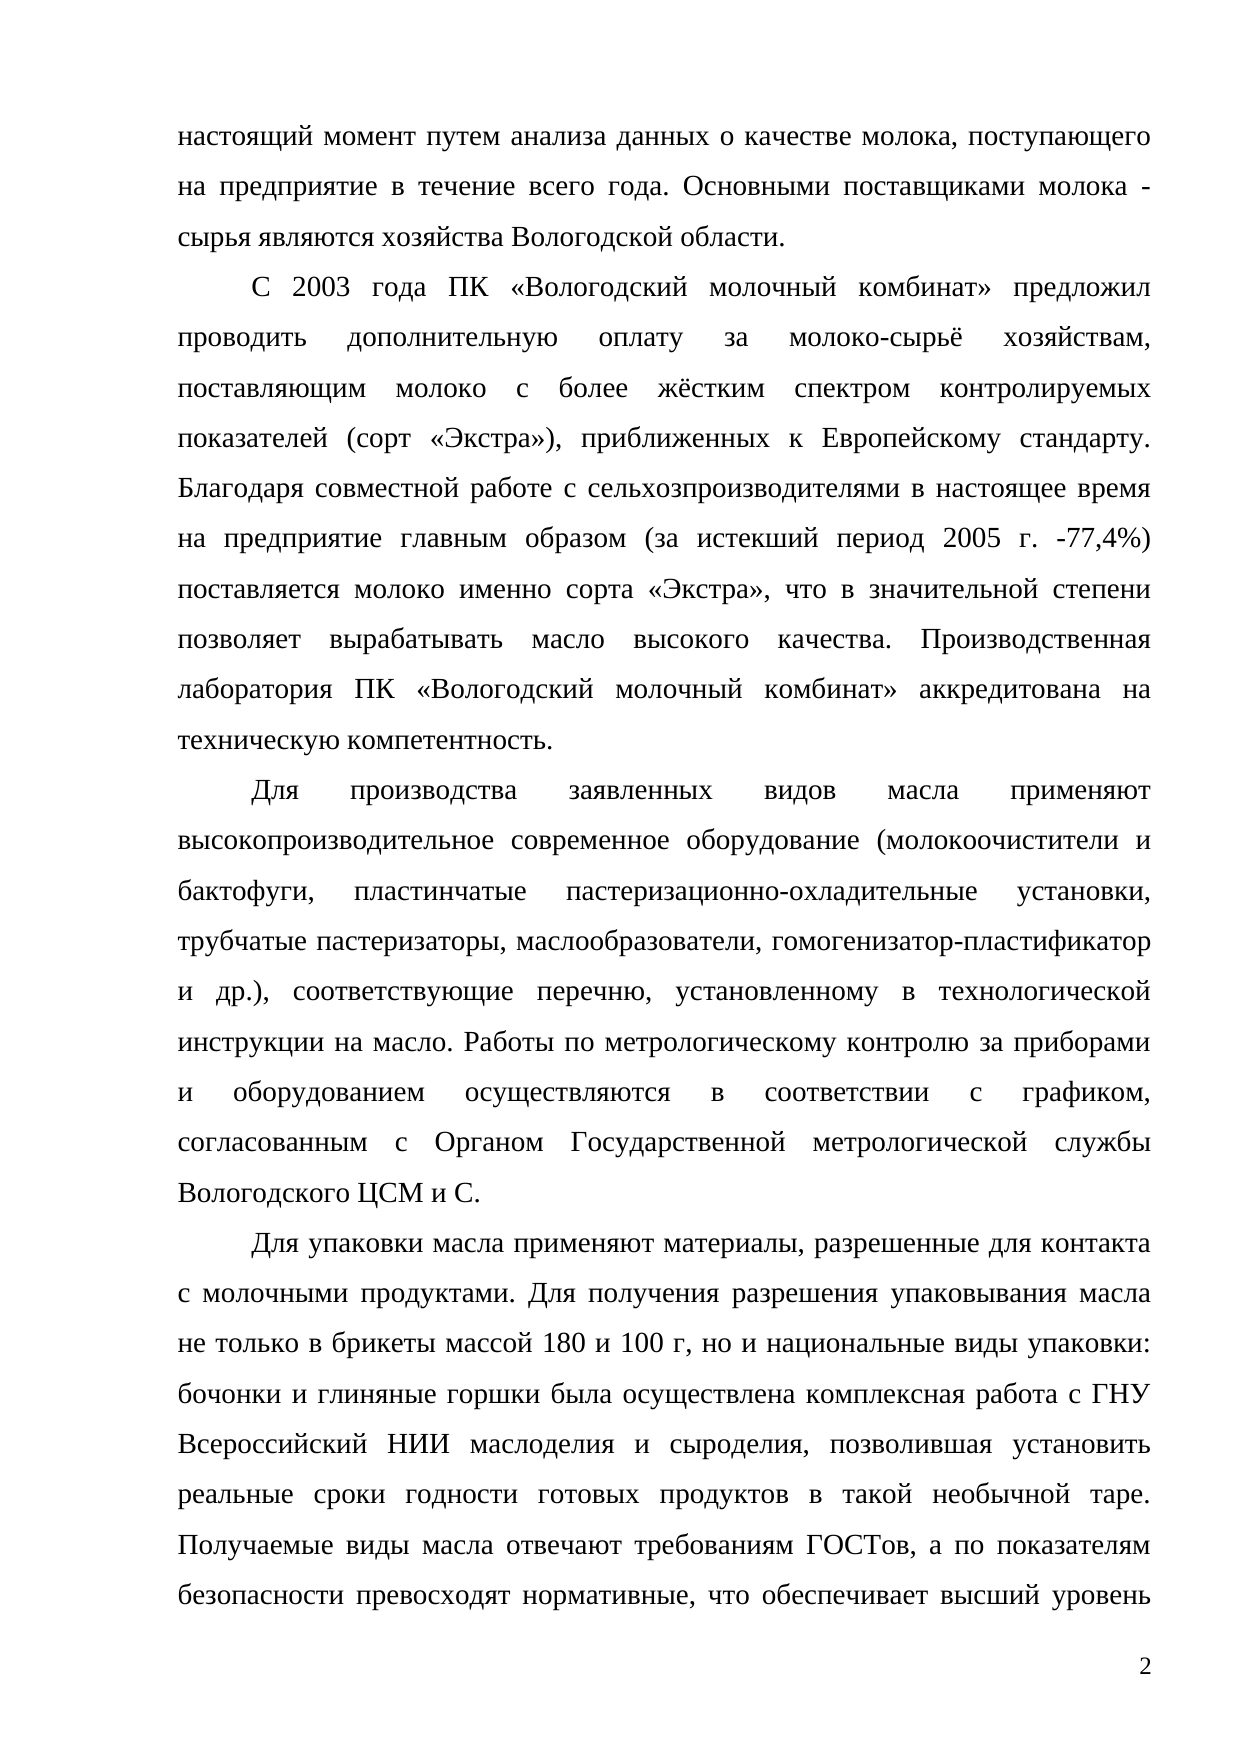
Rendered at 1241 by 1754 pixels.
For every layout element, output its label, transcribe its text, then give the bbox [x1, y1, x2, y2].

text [177, 1225, 1152, 1611]
text Для производства заявленных видов масла применяют высокопроизводительное современное оборудование (молокоочистители и бактофуги, пластинчатые пастеризационно-охладительные установки, трубчатые пастеризаторы, маслообразователи, гомогенизатор-пластификатор и др.), соответствующие перечню, установленному в технологической инструкции на масло. Работы по метрологическому контролю за приборами и оборудованием осуществляются в соответствии с графиком, согласованным с Органом Государственной метрологической службы Вологодского ЦСМ и С. [177, 772, 1152, 1208]
text С 2003 года ПК «Вологодский молочный комбинат» предложил проводить дополнительную оплату за молоко-сырьё хозяйствам, поставляющим молоко с более жёстким спектром контролируемых показателей (сорт «Экстра»), приближенных к Европейскому стандарту. Благодаря совместной работе с сельхозпроизводителями в настоящее время на предприятие главным образом (за истекший период . -77,4%) поставляется молоко именно сорта «Экстра», что в значительной степени позволяет вырабатывать масло высокого качества. Производственная лаборатория ПК «Вологодский молочный комбинат» аккредитована на техническую компетентность. [177, 269, 1152, 755]
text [177, 118, 1152, 252]
